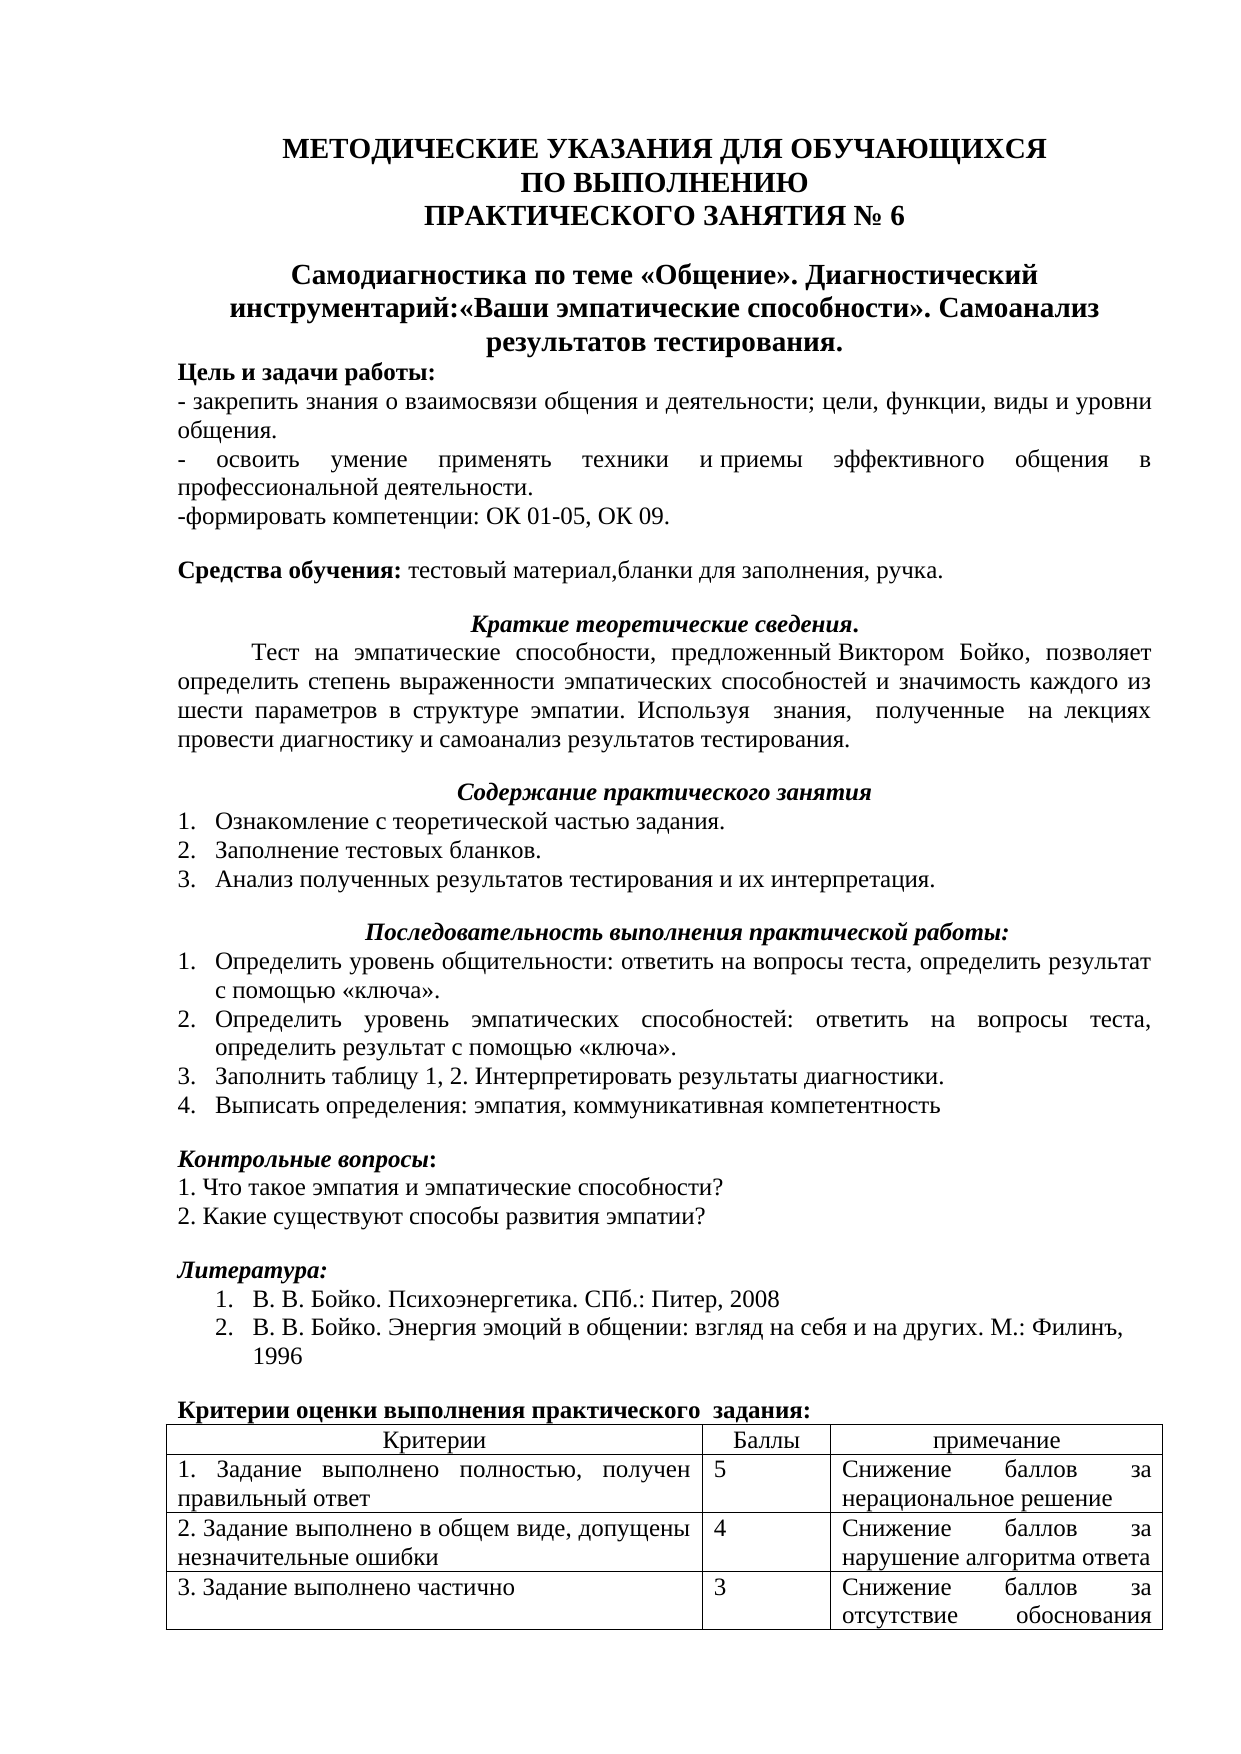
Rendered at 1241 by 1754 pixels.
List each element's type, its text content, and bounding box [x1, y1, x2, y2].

table_cell 1. Задание выполнено полностью, получен правильный ответ [167, 1455, 702, 1512]
table_cell 4 [703, 1513, 830, 1571]
text Содержание практического занятия [177, 777, 1152, 806]
text Критерии оценки выполнения практического задания: [177, 1395, 1152, 1424]
table_header примечание [831, 1425, 1162, 1453]
text МЕТОДИЧЕСКИЕ УКАЗАНИЯ ДЛЯ ОБУЧАЮЩИХСЯ [177, 131, 1152, 165]
table_cell Снижение баллов за нерациональное решение [831, 1455, 1162, 1512]
table_cell 5 [703, 1455, 830, 1512]
list Ознакомление с теоретической частью задания. [177, 806, 1152, 835]
text Литература: [177, 1255, 1152, 1284]
text ПРАКТИЧЕСКОГО ЗАНЯТИЯ № 6 [177, 198, 1152, 232]
list - закрепить знания о взаимосвязи общения и деятельности; цели, функции, виды и уровни общения. [177, 386, 1152, 444]
list Выписать определения: эмпатия, коммуникативная компетентность [177, 1090, 1152, 1119]
list Анализ полученных результатов тестирования и их интерпретация. [177, 864, 1152, 892]
text Краткие теоретические сведения. [177, 609, 1152, 637]
list В. В. Бойко. Психоэнергетика. СПб.: Питер, 2008 [215, 1284, 1152, 1312]
table_cell 3 [703, 1572, 830, 1629]
text Тест на эмпатические способности, предложенный Виктором Бойко, позволяет определить степень выраженности эмпатических способностей и значимость каждого из шести параметров в структуре эмпатии. Используя знания, полученные на лекциях провести диагностику и самоанализ результатов тестирования. [177, 637, 1152, 752]
text 1. Что такое эмпатия и эмпатические способности? [177, 1172, 1152, 1201]
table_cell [167, 1572, 702, 1629]
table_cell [831, 1572, 1162, 1629]
table_header Критерии [167, 1425, 702, 1453]
list Заполнение тестовых бланков. [177, 835, 1152, 864]
list В. В. Бойко. Энергия эмоций в общении: взгляд на себя и на других. М.: Филинъ, 1996 [215, 1312, 1152, 1370]
list Определить уровень эмпатических способностей: ответить на вопросы теста, определить результат с помощью «ключа». [177, 1004, 1152, 1061]
text Контрольные вопросы: [177, 1144, 1152, 1172]
text Самодиагностика по теме «Общение». Диагностический инструментарий:«Ваши эмпатические способности». Самоанализ результатов тестирования. [177, 257, 1152, 357]
text Цель и задачи работы: [177, 357, 1152, 386]
text 2. Какие существуют способы развития эмпатии? [177, 1201, 1152, 1230]
list Определить уровень общительности: ответить на вопросы теста, определить результат с помощью «ключа». [177, 946, 1152, 1004]
text Последовательность выполнения практической работы: [177, 917, 1152, 946]
text ПО ВЫПОЛНЕНИЮ [177, 165, 1152, 198]
text Средства обучения: тестовый материал,бланки для заполнения, ручка. [177, 555, 1152, 584]
text -формировать компетенции: ОК 01-05, ОК 09. [177, 501, 1152, 530]
table_cell Снижение баллов за нарушение алгоритма ответа [831, 1513, 1162, 1571]
table_cell 2. Задание выполнено в общем виде, допущены незначительные ошибки [167, 1513, 702, 1571]
text - освоить умение применять техники и приемы эффективного общения в профессиональной деятельности. [177, 444, 1152, 501]
list Заполнить таблицу 1, 2. Интерпретировать результаты диагностики. [177, 1061, 1152, 1090]
table_header Баллы [703, 1425, 830, 1453]
